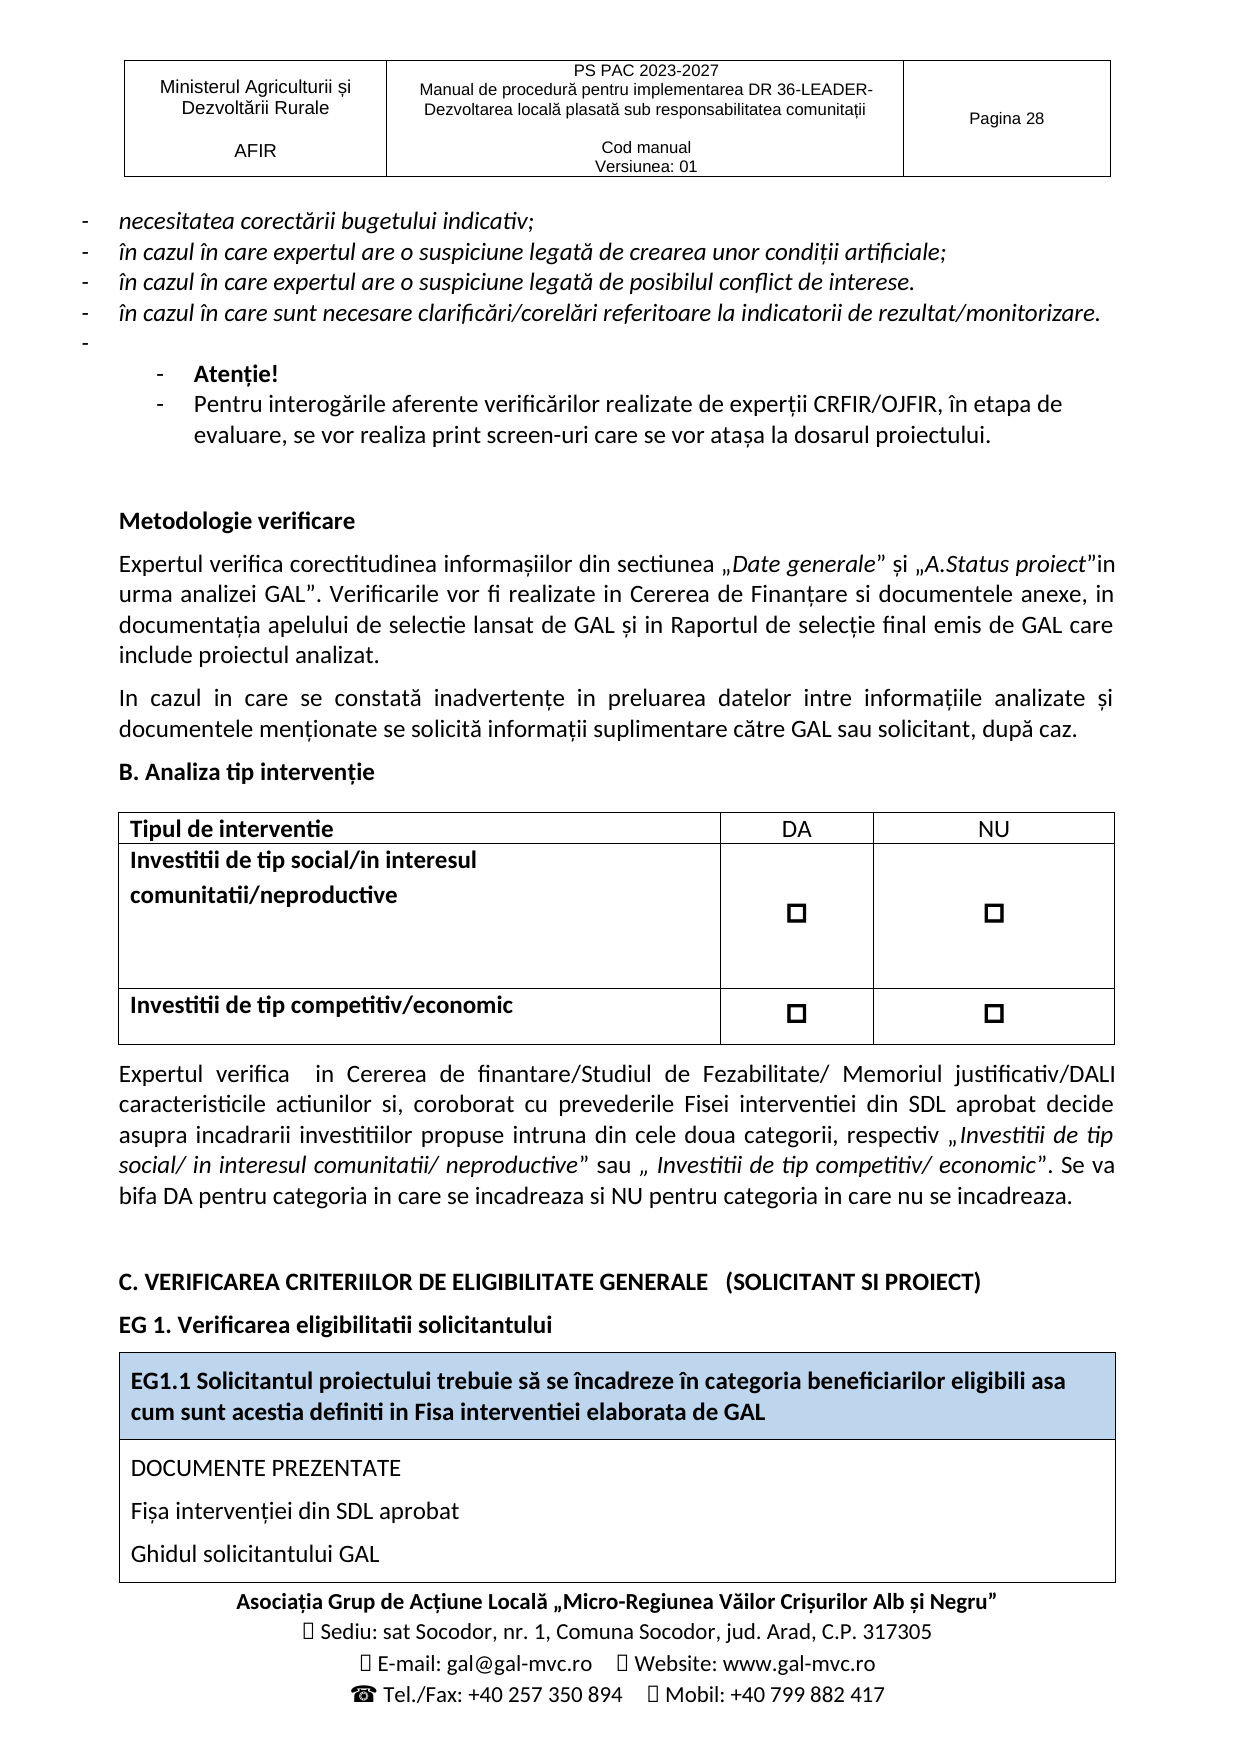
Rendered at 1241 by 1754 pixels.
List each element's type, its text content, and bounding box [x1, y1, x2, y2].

list Pentru interogările aferente verificărilor realizate de experții CRFIR/OJFIR, în etapa de evaluare, se vor realiza print screen-uri care se vor atașa la dosarul proiectului. [156, 388, 1116, 449]
table_cell [874, 844, 1114, 988]
table_cell [874, 989, 1114, 1044]
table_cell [120, 1440, 1115, 1582]
table_cell Investitii de tip social/in interesul comunitatii/neproductive [119, 844, 720, 988]
list în cazul în care expertul are o suspiciune legată de crearea unor condiții artificiale; [81, 236, 1116, 266]
table_header DA [721, 813, 873, 843]
text Metodologie verificare [119, 505, 1116, 535]
text EG 1. Verificarea eligibilitatii solicitantului [119, 1309, 1116, 1339]
table_cell [721, 844, 873, 988]
text B. Analiza tip intervenţie [119, 756, 1116, 786]
list Atenție! [156, 358, 1116, 388]
table_cell [721, 989, 873, 1044]
table_header NU [874, 813, 1114, 843]
table_header Tipul de interventie [119, 813, 720, 843]
text Expertul verifica in Cererea de finantare/Studiul de Fezabilitate/ Memoriul justificativ/DALI caracteristicile actiunilor si, coroborat cu prevederile Fisei interventiei din SDL aprobat decide asupra incadrarii investitiilor propuse intruna din cele doua categorii, respectiv „Investitii de tip social/ in interesul comunitatii/ neproductive” sau „ Investitii de tip competitiv/ economic”. Se va bifa DA pentru categoria in care se incadreaza si NU pentru categoria in care nu se incadreaza. [119, 1058, 1116, 1210]
text In cazul in care se constată inadvertenţe in preluarea datelor intre informaţiile analizate şi documentele menţionate se solicită informaţii suplimentare către GAL sau solicitant, după caz. [119, 682, 1116, 743]
text C. VERIFICAREA CRITERIILOR DE ELIGIBILITATE GENERALE (SOLICITANT SI PROIECT) [119, 1266, 1116, 1296]
list în cazul în care sunt necesare clarificări/corelări referitoare la indicatorii de rezultat/monitorizare. [81, 297, 1116, 327]
list în cazul în care expertul are o suspiciune legată de posibilul conflict de interese. [81, 266, 1116, 297]
list necesitatea corectării bugetului indicativ; [81, 205, 1116, 236]
text Expertul verifica corectitudinea informaşiilor din sectiunea „Date generale” şi „A.Status proiect”in urma analizei GAL”. Verificarile vor fi realizate in Cererea de Finanţare si documentele anexe, in documentaţia apelului de selectie lansat de GAL şi in Raportul de selecţie final emis de GAL care include proiectul analizat. [119, 548, 1116, 670]
table_header EG1.1 Solicitantul proiectului trebuie să se încadreze în categoria beneficiarilor eligibili asa cum sunt acestia definiti in Fisa interventiei elaborata de GAL [120, 1353, 1115, 1439]
table_cell Investitii de tip competitiv/economic [119, 989, 720, 1044]
